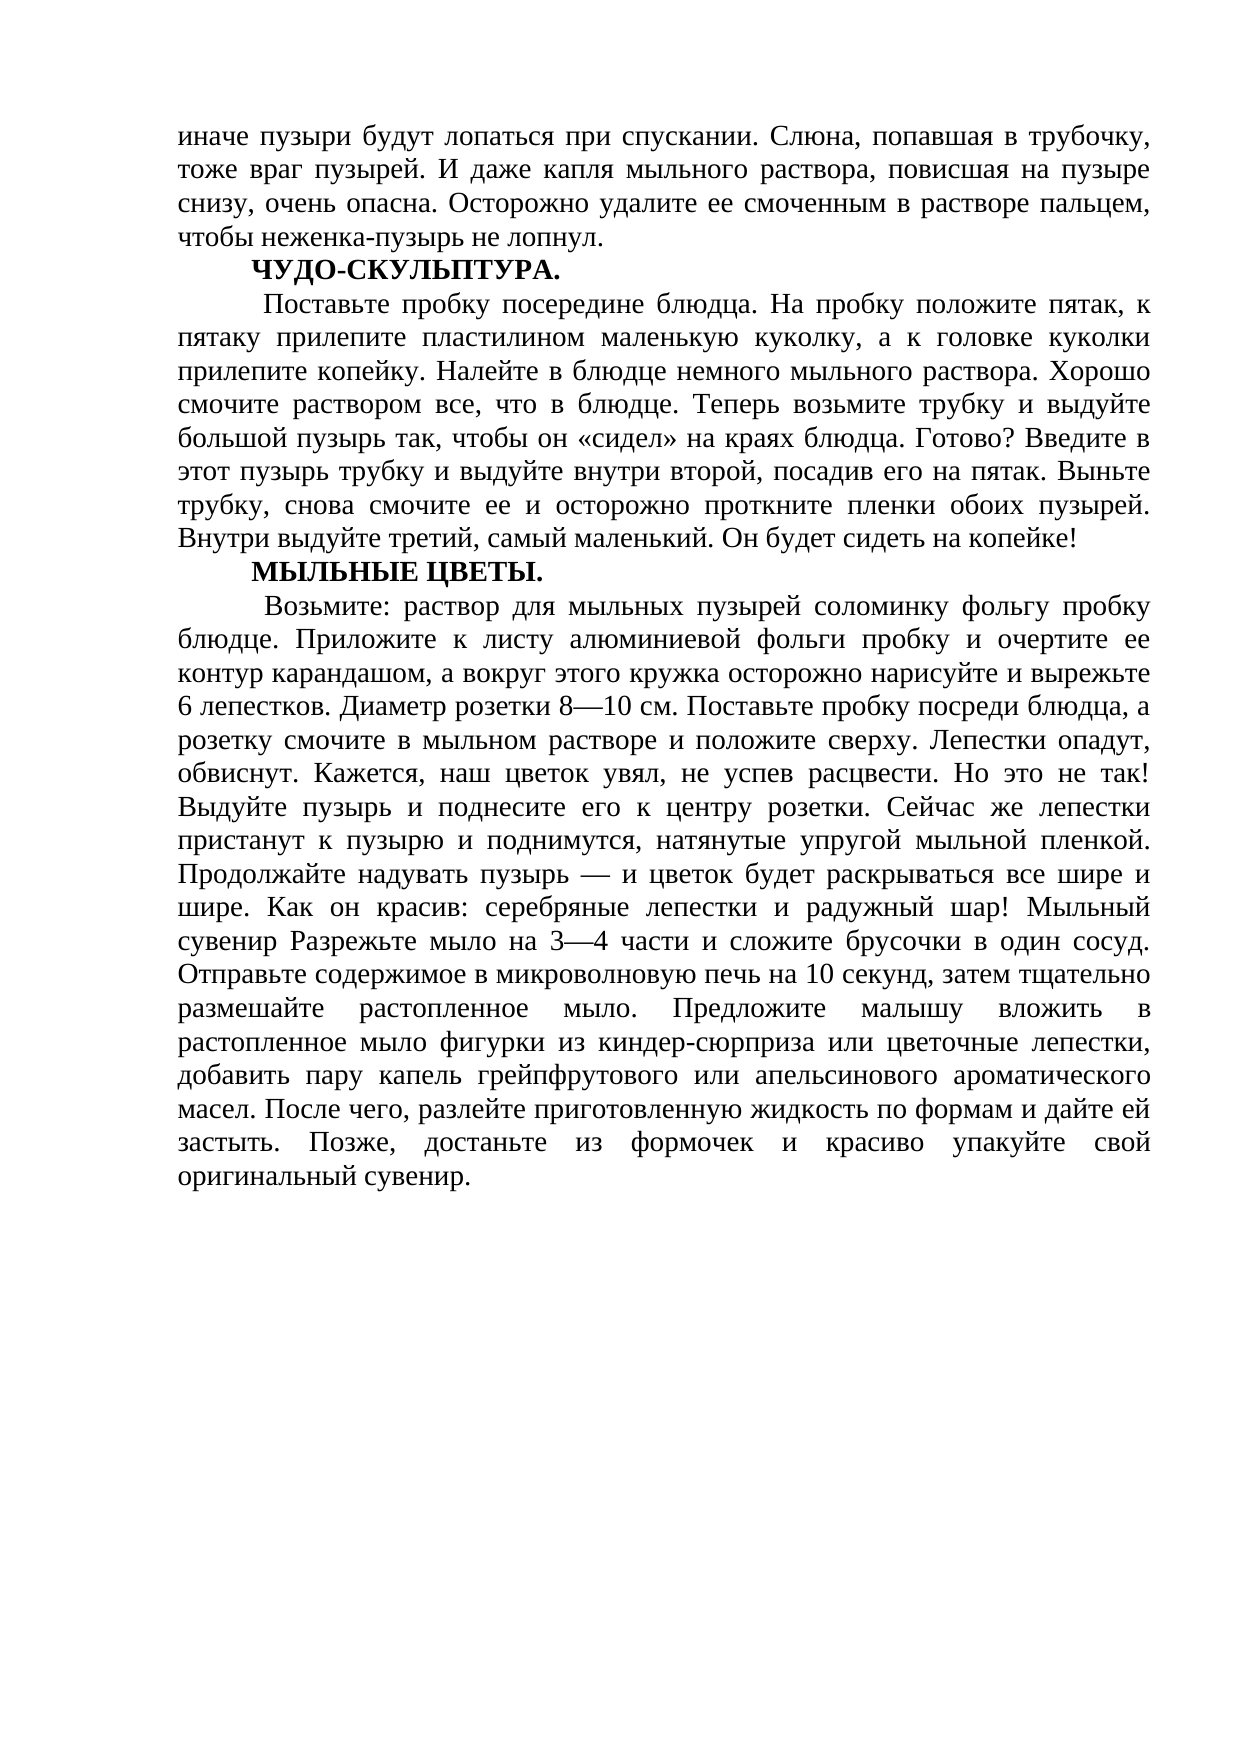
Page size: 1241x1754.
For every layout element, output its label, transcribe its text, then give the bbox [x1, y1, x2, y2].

text ЧУДО-СКУЛЬПТУРА. [177, 252, 1152, 286]
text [177, 118, 1152, 252]
text Поставьте пробку посередине блюдца. На пробку положите пятак, к пятаку прилепите пластилином маленькую куколку, а к головке куколки прилепите копейку. Налейте в блюдце немного мыльного раствора. Хорошо смочите раствором все, что в блюдце. Теперь возьмите трубку и выдуйте большой пузырь так, чтобы он «сидел» на краях блюдца. Готово? Введите в этот пузырь трубку и выдуйте внутри второй, посадив его на пятак. Выньте трубку, снова смочите ее и осторожно проткните пленки обоих пузырей. Внутри выдуйте третий, самый маленький. Он будет сидеть на копейке! [177, 286, 1152, 554]
text Возьмите: раствор для мыльных пузырей соломинку фольгу пробку блюдце. Приложите к листу алюминиевой фольги пробку и очертите ее контур карандашом, а вокруг этого кружка осторожно нарисуйте и вырежьте 6 лепестков. Диаметр розетки 8—10 см. Поставьте пробку посреди блюдца, а розетку смочите в мыльном растворе и положите сверху. Лепестки опадут, обвиснут. Кажется, наш цветок увял, не успев расцвести. Но это не так! Выдуйте пузырь и поднесите его к центру розетки. Сейчас же лепестки пристанут к пузырю и поднимутся, натянутые упругой мыльной пленкой. Продолжайте надувать пузырь — и цветок будет раскрываться все шире и шире. Как он красив: серебряные лепестки и радужный шар! Мыльный сувенир Разрежьте мыло на 3—4 части и сложите брусочки в один сосуд. Отправьте содержимое в микроволновую печь на 10 секунд, затем тщательно размешайте растопленное мыло. Предложите малышу вложить в растопленное мыло фигурки из киндер-сюрприза или цветочные лепестки, добавить пару капель грейпфрутового или апельсинового ароматического масел. После чего, разлейте приготовленную жидкость по формам и дайте ей застыть. Позже, достаньте из формочек и красиво упакуйте свой оригинальный сувенир. [177, 588, 1152, 1191]
text МЫЛЬНЫЕ ЦВЕТЫ. [177, 554, 1152, 588]
